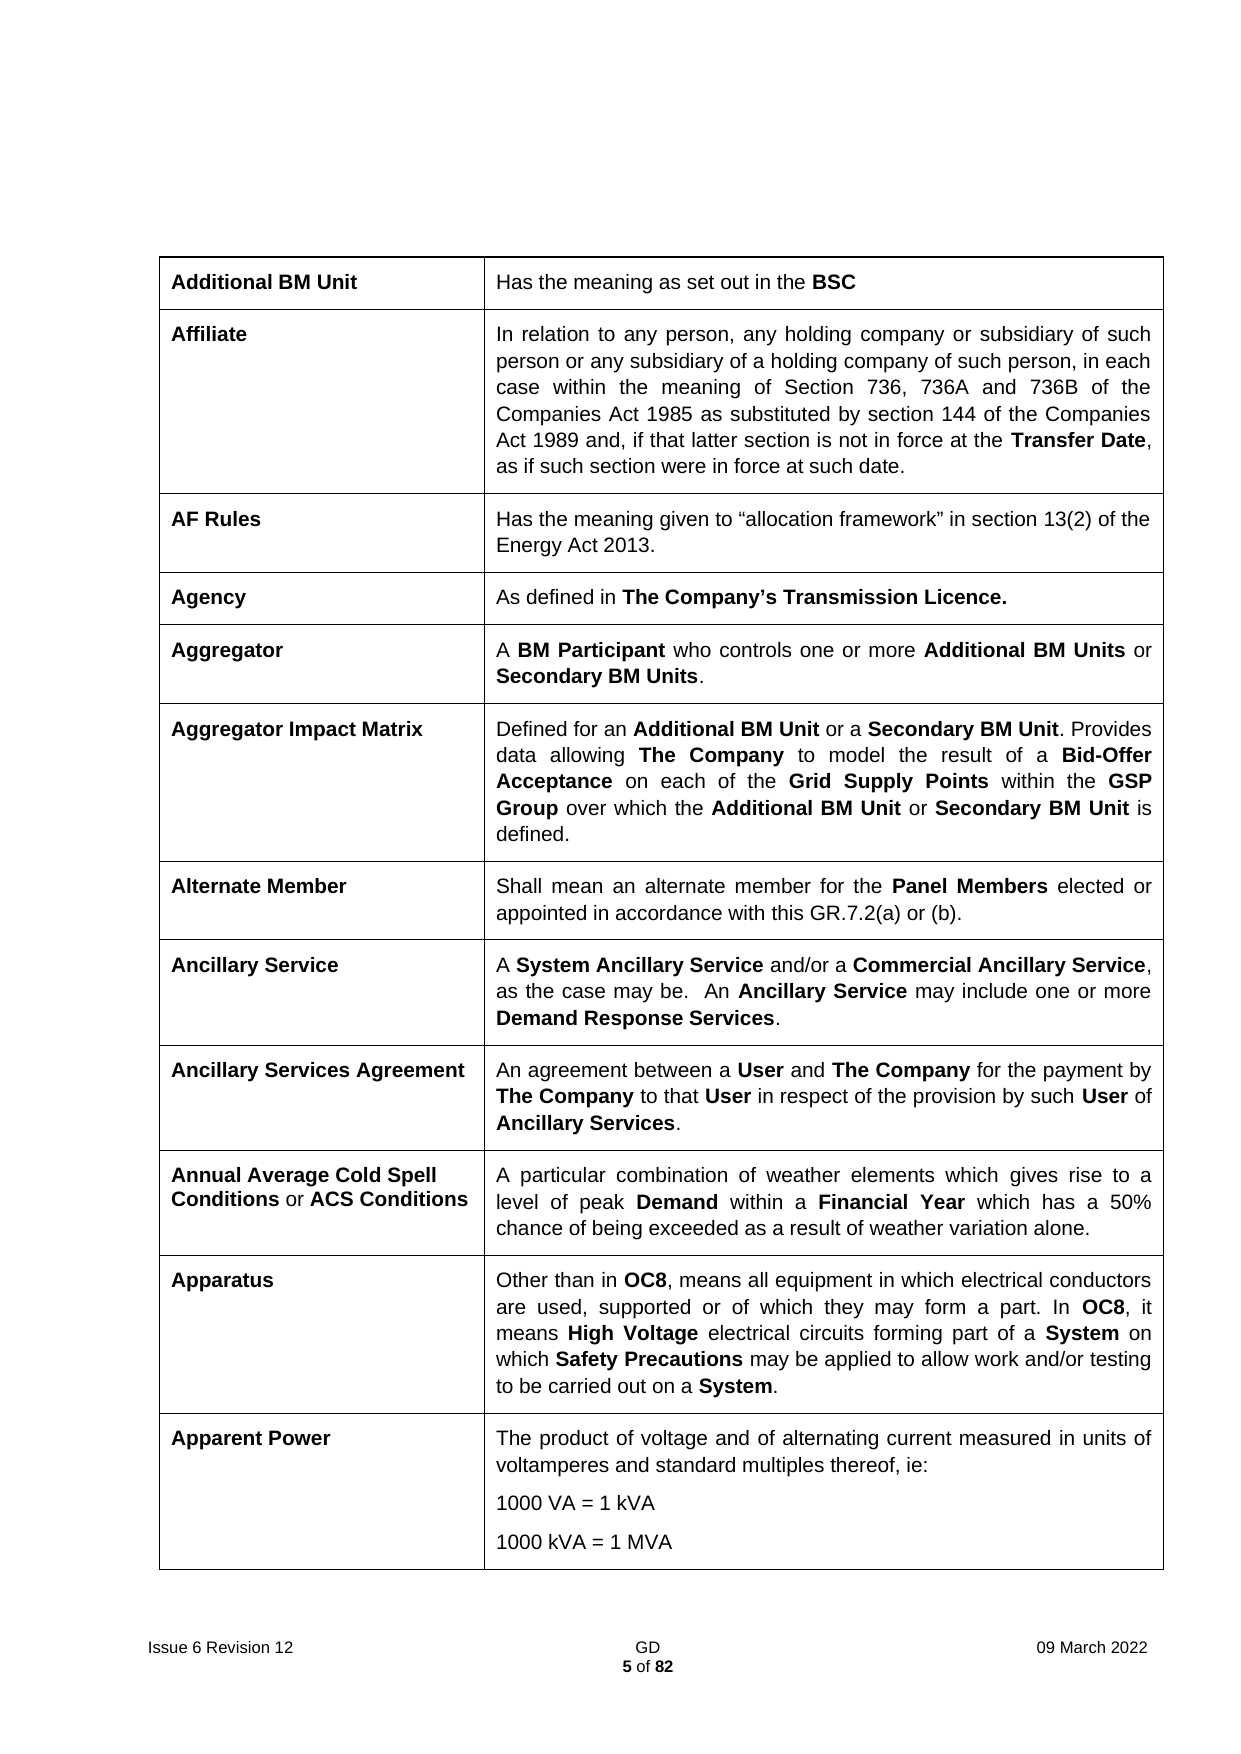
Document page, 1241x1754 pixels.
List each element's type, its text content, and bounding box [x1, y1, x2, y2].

table_cell Other than in OC8, means all equipment in which electrical conductors are used, supported or of which they may form a part. In OC8, it means High Voltage electrical circuits forming part of a System on which Safety Precautions may be applied to allow work and/or testing to be carried out on a System. [485, 1256, 1163, 1412]
table_cell Alternate Member [160, 862, 484, 939]
table_cell Shall mean an alternate member for the Panel Members elected or appointed in accordance with this GR.7.2(a) or (b). [485, 862, 1163, 939]
table_cell A System Ancillary Service and/or a Commercial Ancillary Service, as the case may be. An Ancillary Service may include one or more Demand Response Services. [485, 940, 1163, 1044]
table_cell Aggregator [160, 625, 484, 703]
table_cell Aggregator Impact Matrix [160, 704, 484, 861]
table_header Additional BM Unit [160, 258, 484, 309]
table_cell AF Rules [160, 494, 484, 572]
table_cell Annual Average Cold Spell Conditions or ACS Conditions [160, 1151, 484, 1255]
table_cell As defined in The Company’s Transmission Licence. [485, 573, 1163, 624]
table_cell Apparatus [160, 1256, 484, 1412]
table_cell Agency [160, 573, 484, 624]
table_cell Ancillary Service [160, 940, 484, 1044]
table_header Has the meaning as set out in the BSC [485, 258, 1163, 309]
table_cell Ancillary Services Agreement [160, 1046, 484, 1149]
table_cell Apparent Power [160, 1414, 484, 1569]
table_cell The product of voltage and of alternating current measured in units of voltamperes and standard multiples thereof, ie: 1000 VA = 1 kVA 1000 kVA = 1 MVA [485, 1414, 1163, 1569]
table_cell A BM Participant who controls one or more Additional BM Units or Secondary BM Units. [485, 625, 1163, 703]
table_cell Affiliate [160, 310, 484, 493]
table_cell An agreement between a User and The Company for the payment by The Company to that User in respect of the provision by such User of Ancillary Services. [485, 1046, 1163, 1149]
table_cell In relation to any person, any holding company or subsidiary of such person or any subsidiary of a holding company of such person, in each case within the meaning of Section 736, 736A and 736B of the Companies Act 1985 as substituted by section 144 of the Companies Act 1989 and, if that latter section is not in force at the Transfer Date, as if such section were in force at such date. [485, 310, 1163, 493]
table_cell A particular combination of weather elements which gives rise to a level of peak Demand within a Financial Year which has a 50% chance of being exceeded as a result of weather variation alone. [485, 1151, 1163, 1255]
table_cell Has the meaning given to “allocation framework” in section 13(2) of the Energy Act 2013. [485, 494, 1163, 572]
table_cell Defined for an Additional BM Unit or a Secondary BM Unit. Provides data allowing The Company to model the result of a Bid-Offer Acceptance on each of the Grid Supply Points within the GSP Group over which the Additional BM Unit or Secondary BM Unit is defined. [485, 704, 1163, 861]
